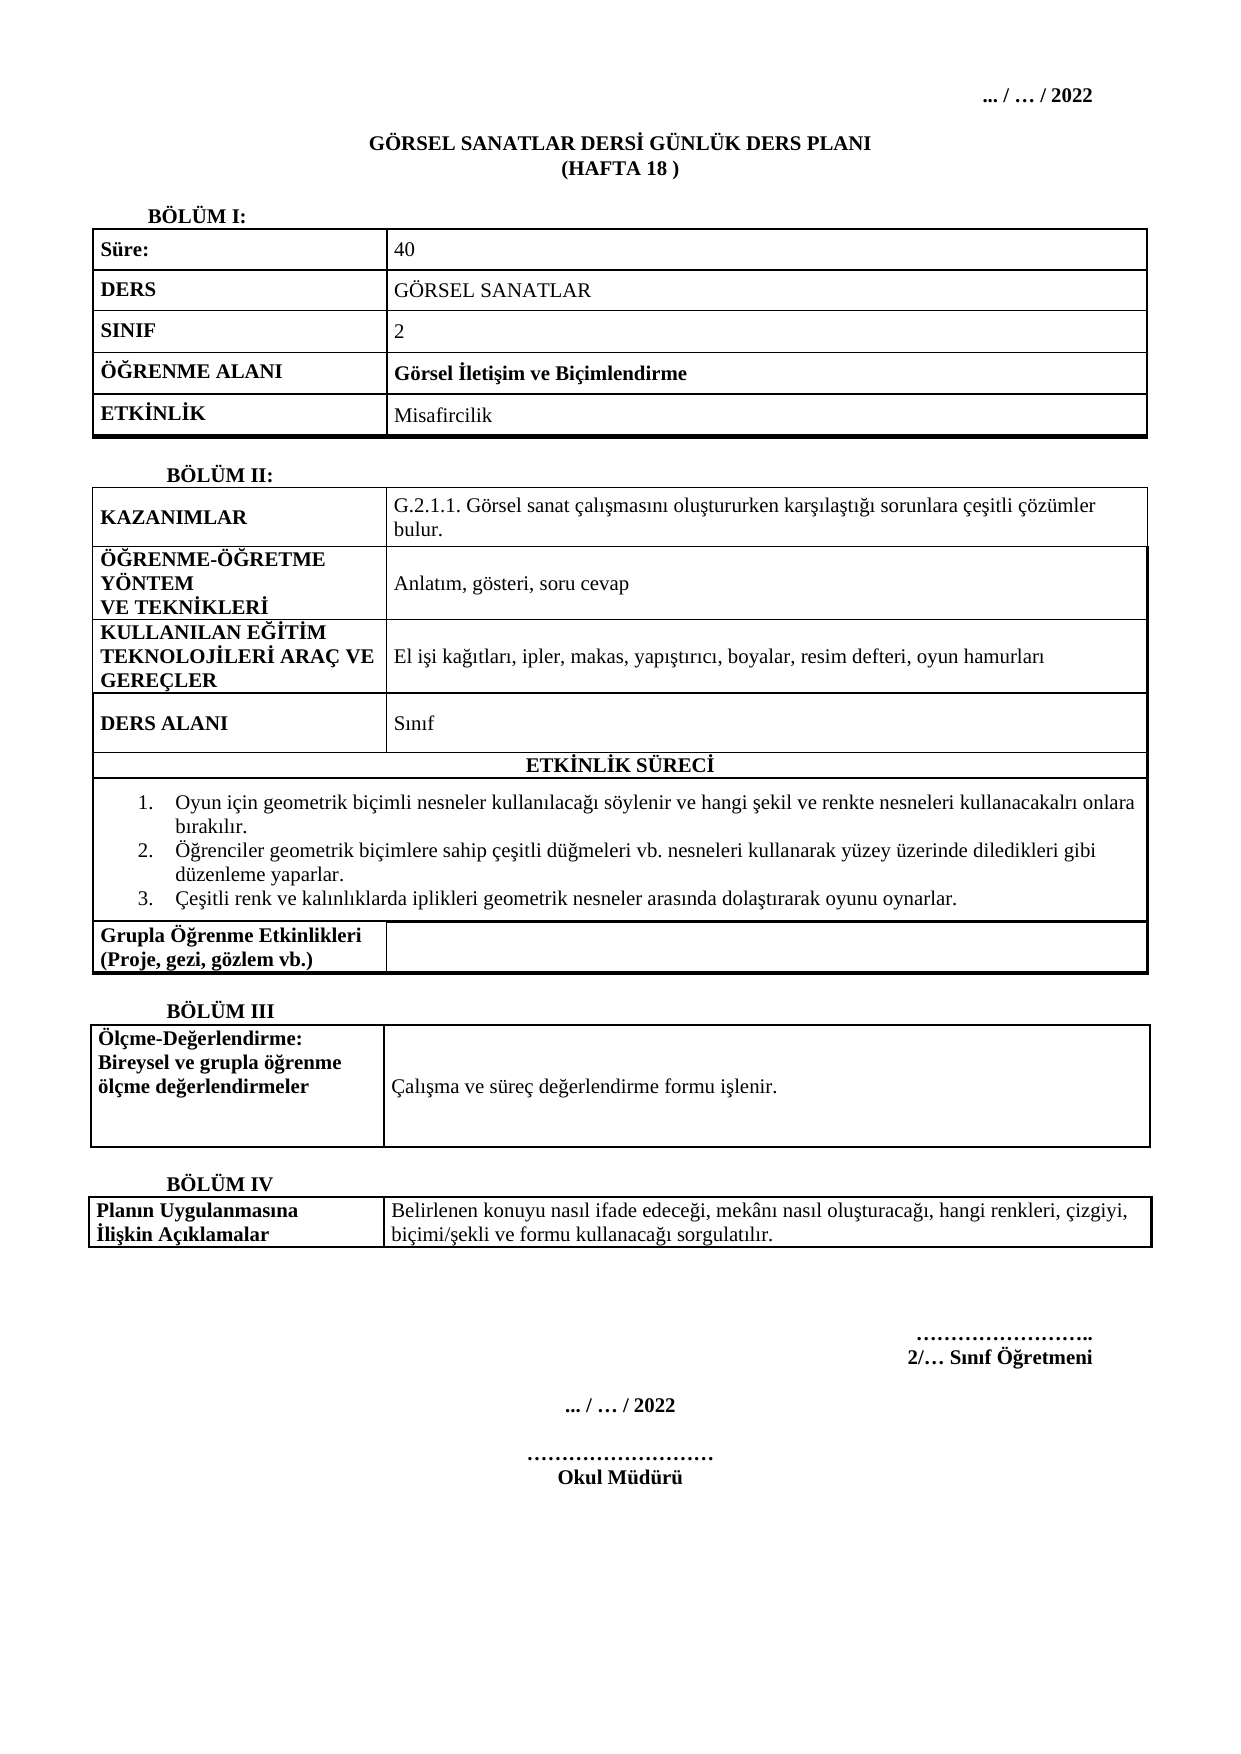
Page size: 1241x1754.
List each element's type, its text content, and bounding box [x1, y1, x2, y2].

table_cell Oyun için geometrik biçimli nesneler kullanılacağı söylenir ve hangi şekil ve renkte nesneleri kullanacakalrı onlara bırakılır. Öğrenciler geometrik biçimlere sahip çeşitli düğmeleri vb. nesneleri kullanarak yüzey üzerinde diledikleri gibi düzenleme yaparlar. Çeşitli renk ve kalınlıklarda iplikleri geometrik nesneler arasında dolaştırarak oyunu oynarlar. [94, 779, 1146, 920]
table_header KAZANIMLAR [93, 488, 386, 546]
table_cell Misafircilik [388, 395, 1146, 434]
table_header Süre: [94, 230, 386, 269]
table_cell DERS [94, 271, 386, 310]
table_cell Grupla Öğrenme Etkinlikleri (Proje, gezi, gözlem vb.) [94, 922, 386, 971]
table_cell DERS ALANI [94, 694, 386, 752]
table_cell El işi kağıtları, ipler, makas, yapıştırıcı, boyalar, resim defteri, oyun hamurları [387, 620, 1146, 692]
table_cell ÖĞRENME-ÖĞRETME YÖNTEM VE TEKNİKLERİ [93, 547, 386, 619]
table_header Ölçme-Değerlendirme: Bireysel ve grupla öğrenme ölçme değerlendirmeler [92, 1026, 383, 1146]
table_cell 2 [388, 311, 1146, 352]
text BÖLÜM I: [148, 203, 1093, 228]
text GÖRSEL SANATLAR DERSİ GÜNLÜK DERS PLANI [148, 131, 1093, 155]
text (HAFTA 18 ) [148, 155, 1093, 179]
table_header Çalışma ve süreç değerlendirme formu işlenir. [385, 1026, 1149, 1146]
subtitle BÖLÜM III [148, 999, 1093, 1023]
table_cell Görsel İletişim ve Biçimlendirme [388, 353, 1146, 393]
text Okul Müdürü [148, 1465, 1093, 1489]
table_cell Sınıf [387, 694, 1146, 752]
table_cell KULLANILAN EĞİTİM TEKNOLOJİLERİ ARAÇ VE GEREÇLER [93, 620, 386, 692]
text BÖLÜM II: [148, 463, 1093, 487]
text 2/… Sınıf Öğretmeni [148, 1344, 1093, 1369]
table_header Planın Uygulanmasına İlişkin Açıklamalar [90, 1198, 383, 1246]
table_cell ETKİNLİK SÜRECİ [94, 753, 1146, 777]
table_cell Anlatım, gösteri, soru cevap [387, 547, 1146, 619]
table_cell SINIF [94, 311, 386, 352]
table_cell GÖRSEL SANATLAR [388, 271, 1146, 310]
table_header 40 [388, 230, 1146, 269]
table_cell [387, 923, 1146, 971]
table_header G.2.1.1. Görsel sanat çalışmasını oluştururken karşılaştığı sorunlara çeşitli çözümler bulur. [387, 488, 1147, 546]
subtitle BÖLÜM IV [148, 1172, 1093, 1196]
table_cell ETKİNLİK [94, 395, 386, 434]
text …………………….. [148, 1321, 1093, 1344]
text ……………………… [148, 1441, 1093, 1465]
text ... / … / 2022 [148, 1393, 1093, 1417]
table_header Belirlenen konuyu nasıl ifade edeceği, mekânı nasıl oluşturacağı, hangi renkleri, çizgiyi, biçimi/şekli ve formu kullanacağı sorgulatılır. [385, 1198, 1150, 1246]
table_cell ÖĞRENME ALANI [94, 353, 386, 393]
text ... / … / 2022 [148, 83, 1093, 107]
